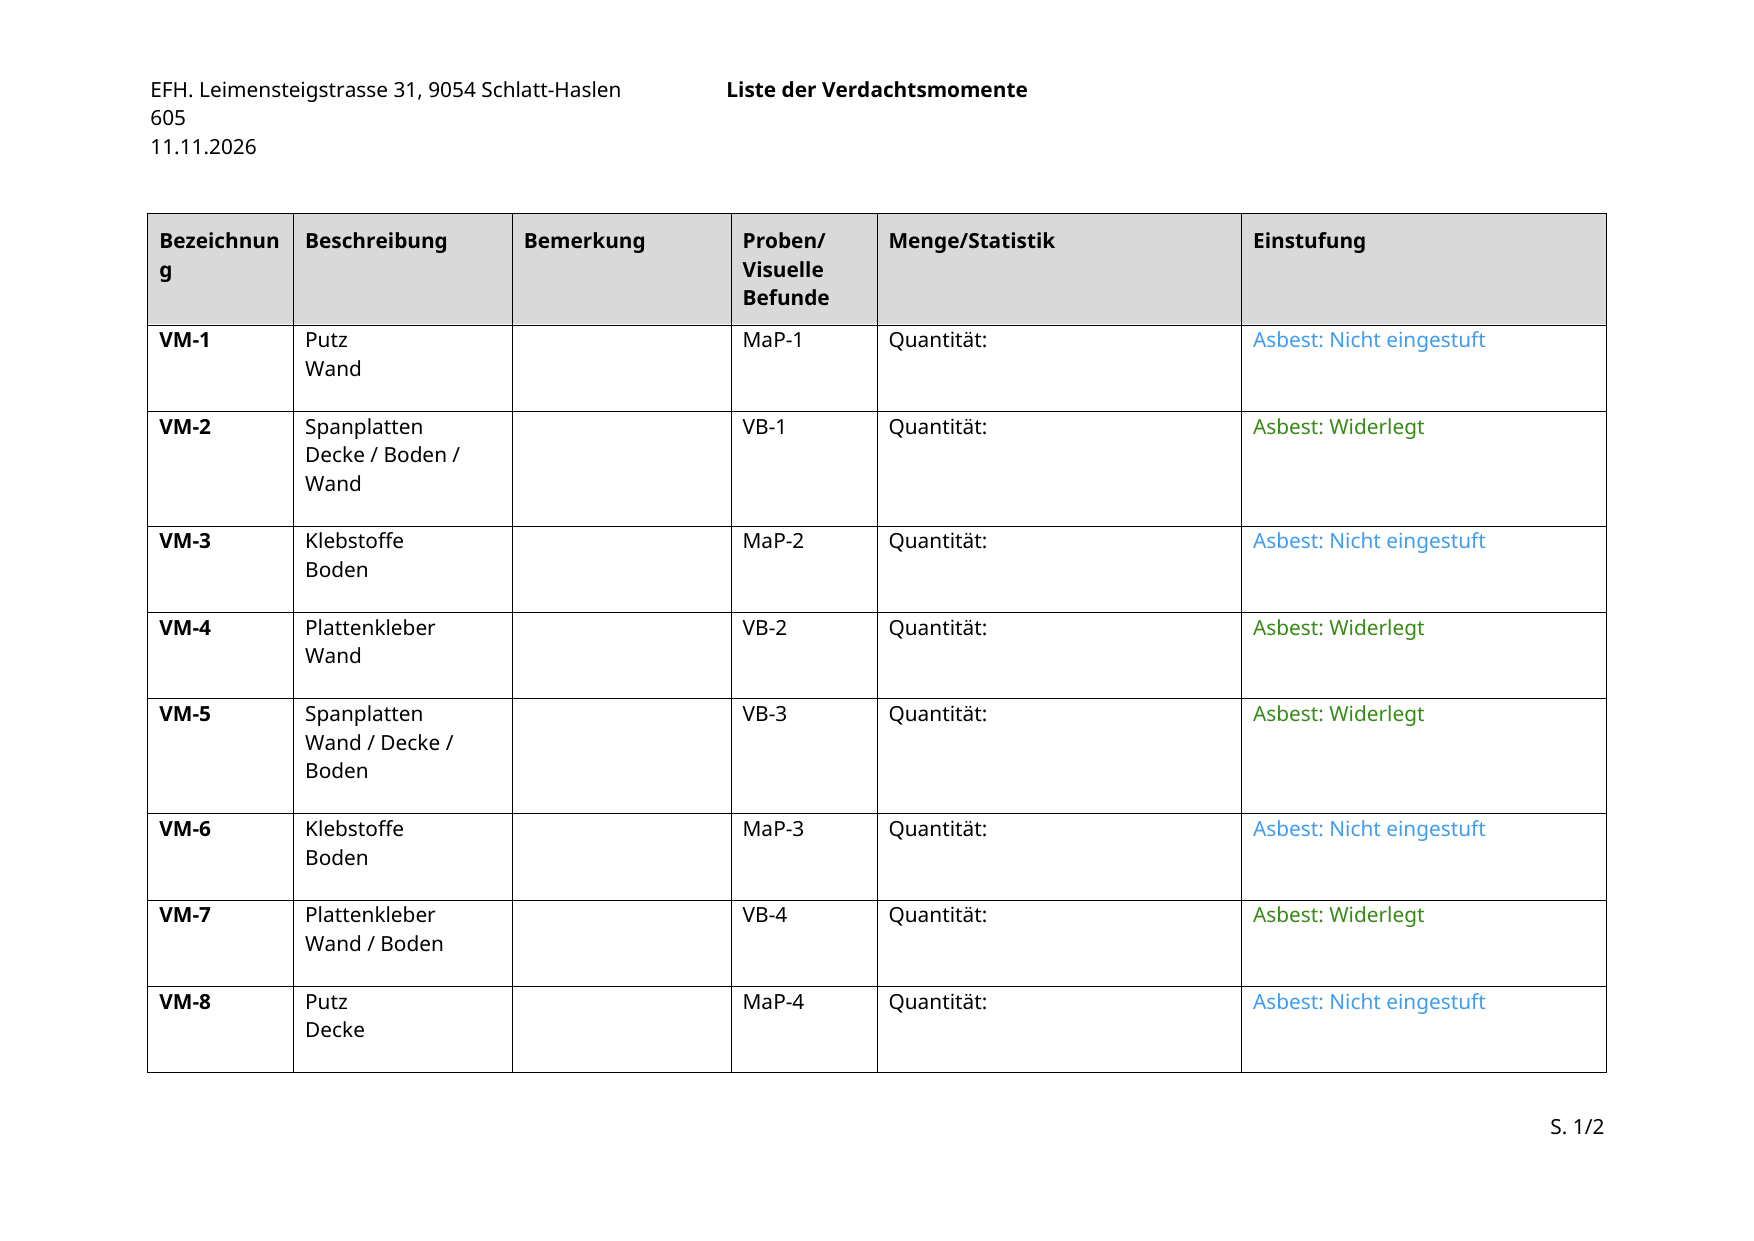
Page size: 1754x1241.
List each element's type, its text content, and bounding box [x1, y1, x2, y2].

table_cell Plattenkleber Wand / Boden [294, 901, 512, 986]
table_cell VM-7 [148, 901, 293, 986]
table_cell [513, 613, 731, 698]
table_cell Putz Wand [294, 326, 512, 411]
table_header Bezeichnung [148, 214, 293, 324]
table_header Menge/Statistik [878, 214, 1241, 324]
table_cell Putz Decke [294, 987, 512, 1072]
table_header Einstufung [1242, 214, 1606, 324]
table_cell VB-3 [732, 699, 877, 813]
table_cell [513, 412, 731, 526]
table_cell Quantität: [878, 613, 1241, 698]
table_cell MaP-1 [732, 326, 877, 411]
table_cell VM-6 [148, 814, 293, 899]
table_cell Quantität: [878, 987, 1241, 1072]
table_cell Spanplatten Decke / Boden / Wand [294, 412, 512, 526]
table_cell Quantität: [878, 699, 1241, 813]
table_header Beschreibung [294, 214, 512, 324]
table_cell [513, 814, 731, 899]
table_header Proben/Visuelle Befunde [732, 214, 877, 324]
table_cell [513, 699, 731, 813]
table_cell VM-2 [148, 412, 293, 526]
table_cell Asbest: Nicht eingestuft [1242, 814, 1606, 899]
table_cell [513, 527, 731, 612]
table_cell VB-4 [732, 901, 877, 986]
table_cell VM-3 [148, 527, 293, 612]
table_cell Klebstoffe Boden [294, 527, 512, 612]
table_cell [513, 326, 731, 411]
table_cell Klebstoffe Boden [294, 814, 512, 899]
table_cell VM-4 [148, 613, 293, 698]
table_cell Spanplatten Wand / Decke / Boden [294, 699, 512, 813]
table_cell Quantität: [878, 527, 1241, 612]
table_cell MaP-2 [732, 527, 877, 612]
table_cell Asbest: Nicht eingestuft [1242, 987, 1606, 1072]
table_cell Quantität: [878, 901, 1241, 986]
table_cell [513, 987, 731, 1072]
table_cell [513, 901, 731, 986]
table_cell Quantität: [878, 326, 1241, 411]
table_cell Asbest: Widerlegt [1242, 613, 1606, 698]
table_header Bemerkung [513, 214, 731, 324]
table_cell VM-8 [148, 987, 293, 1072]
table_cell Quantität: [878, 814, 1241, 899]
table_cell MaP-3 [732, 814, 877, 899]
table_cell VB-2 [732, 613, 877, 698]
table_cell Quantität: [878, 412, 1241, 526]
table_cell Asbest: Widerlegt [1242, 699, 1606, 813]
table_cell VM-1 [148, 326, 293, 411]
table_cell VB-1 [732, 412, 877, 526]
table_cell Asbest: Nicht eingestuft [1242, 527, 1606, 612]
table_cell Asbest: Widerlegt [1242, 412, 1606, 526]
table_cell MaP-4 [732, 987, 877, 1072]
table_cell Asbest: Widerlegt [1242, 901, 1606, 986]
table_cell Asbest: Nicht eingestuft [1242, 326, 1606, 411]
table_cell Plattenkleber Wand [294, 613, 512, 698]
table_cell VM-5 [148, 699, 293, 813]
